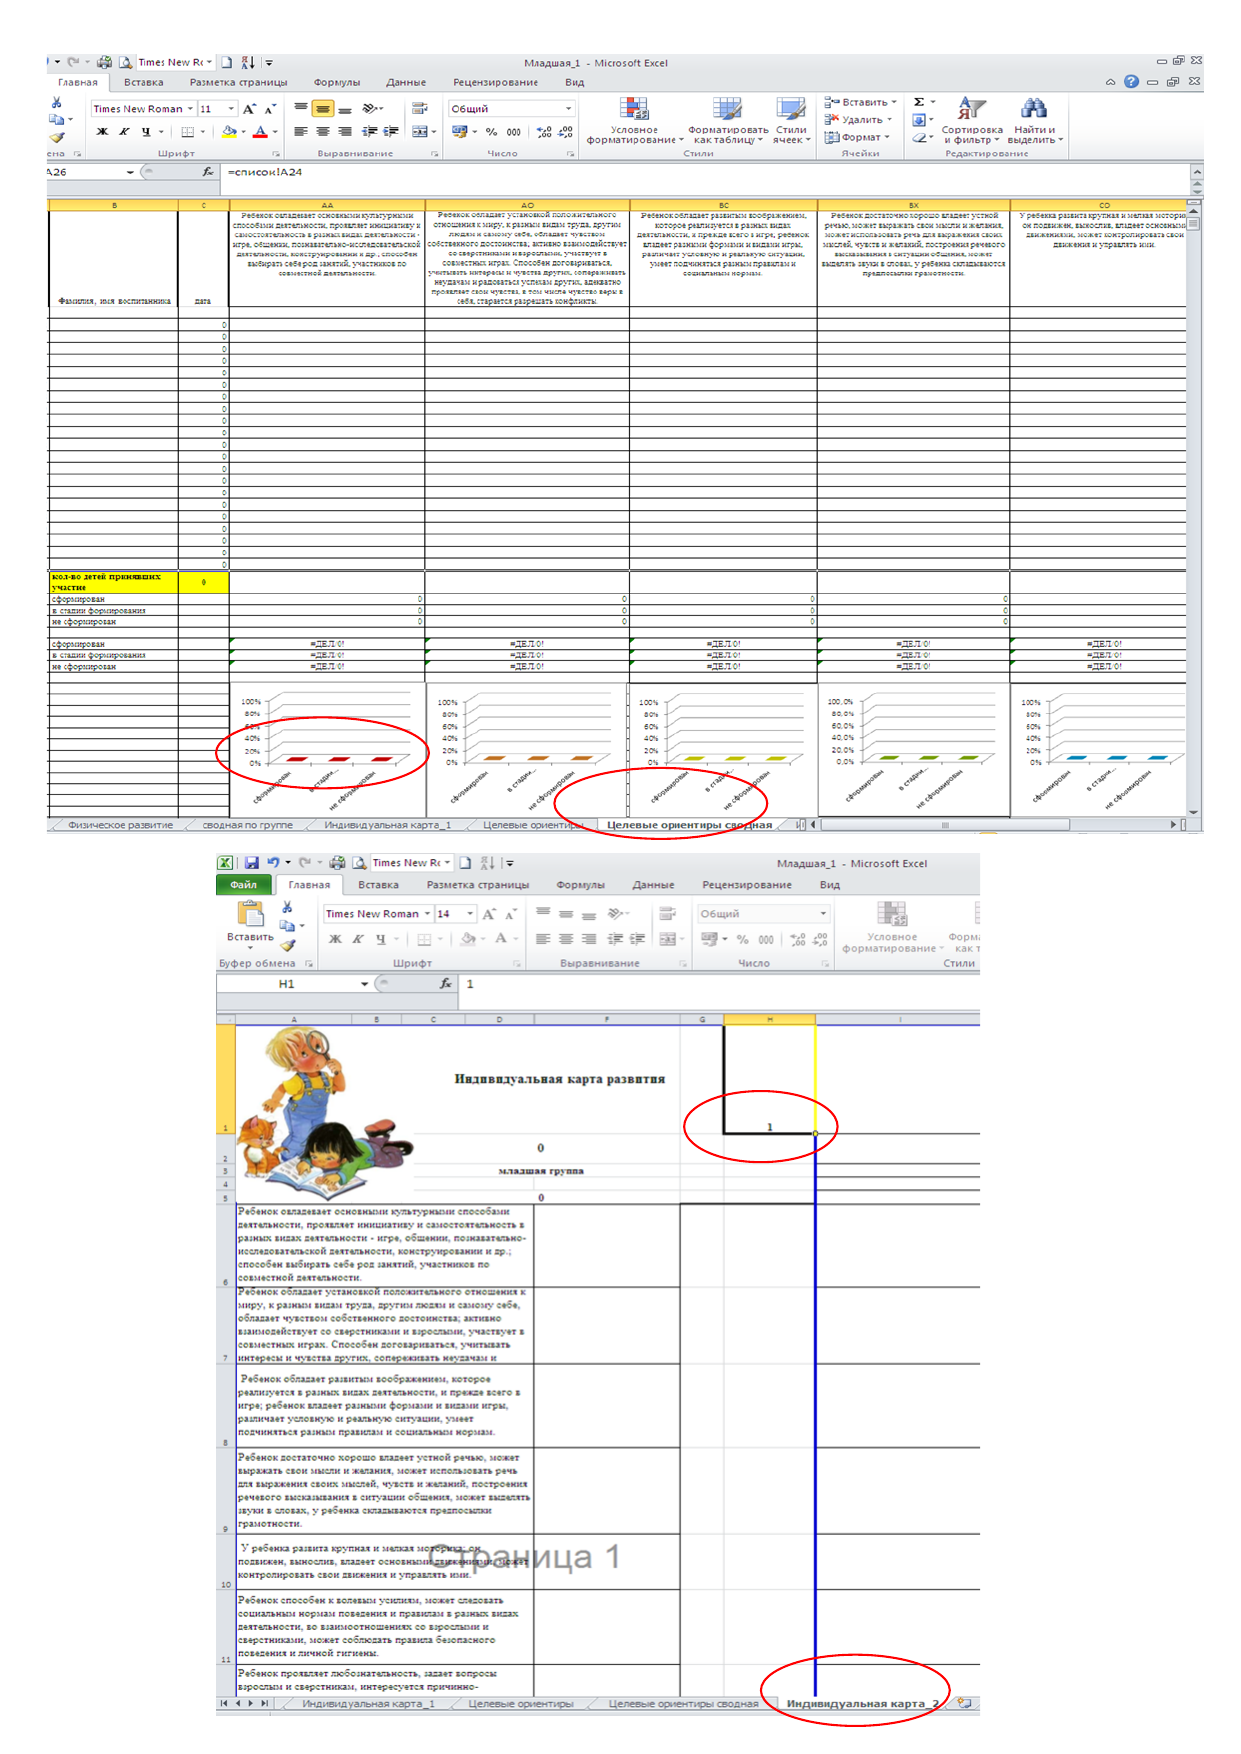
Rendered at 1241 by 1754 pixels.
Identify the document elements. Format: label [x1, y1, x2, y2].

picture [556, 769, 766, 834]
picture [763, 1656, 948, 1716]
picture [216, 853, 981, 1716]
picture [46, 54, 1204, 834]
